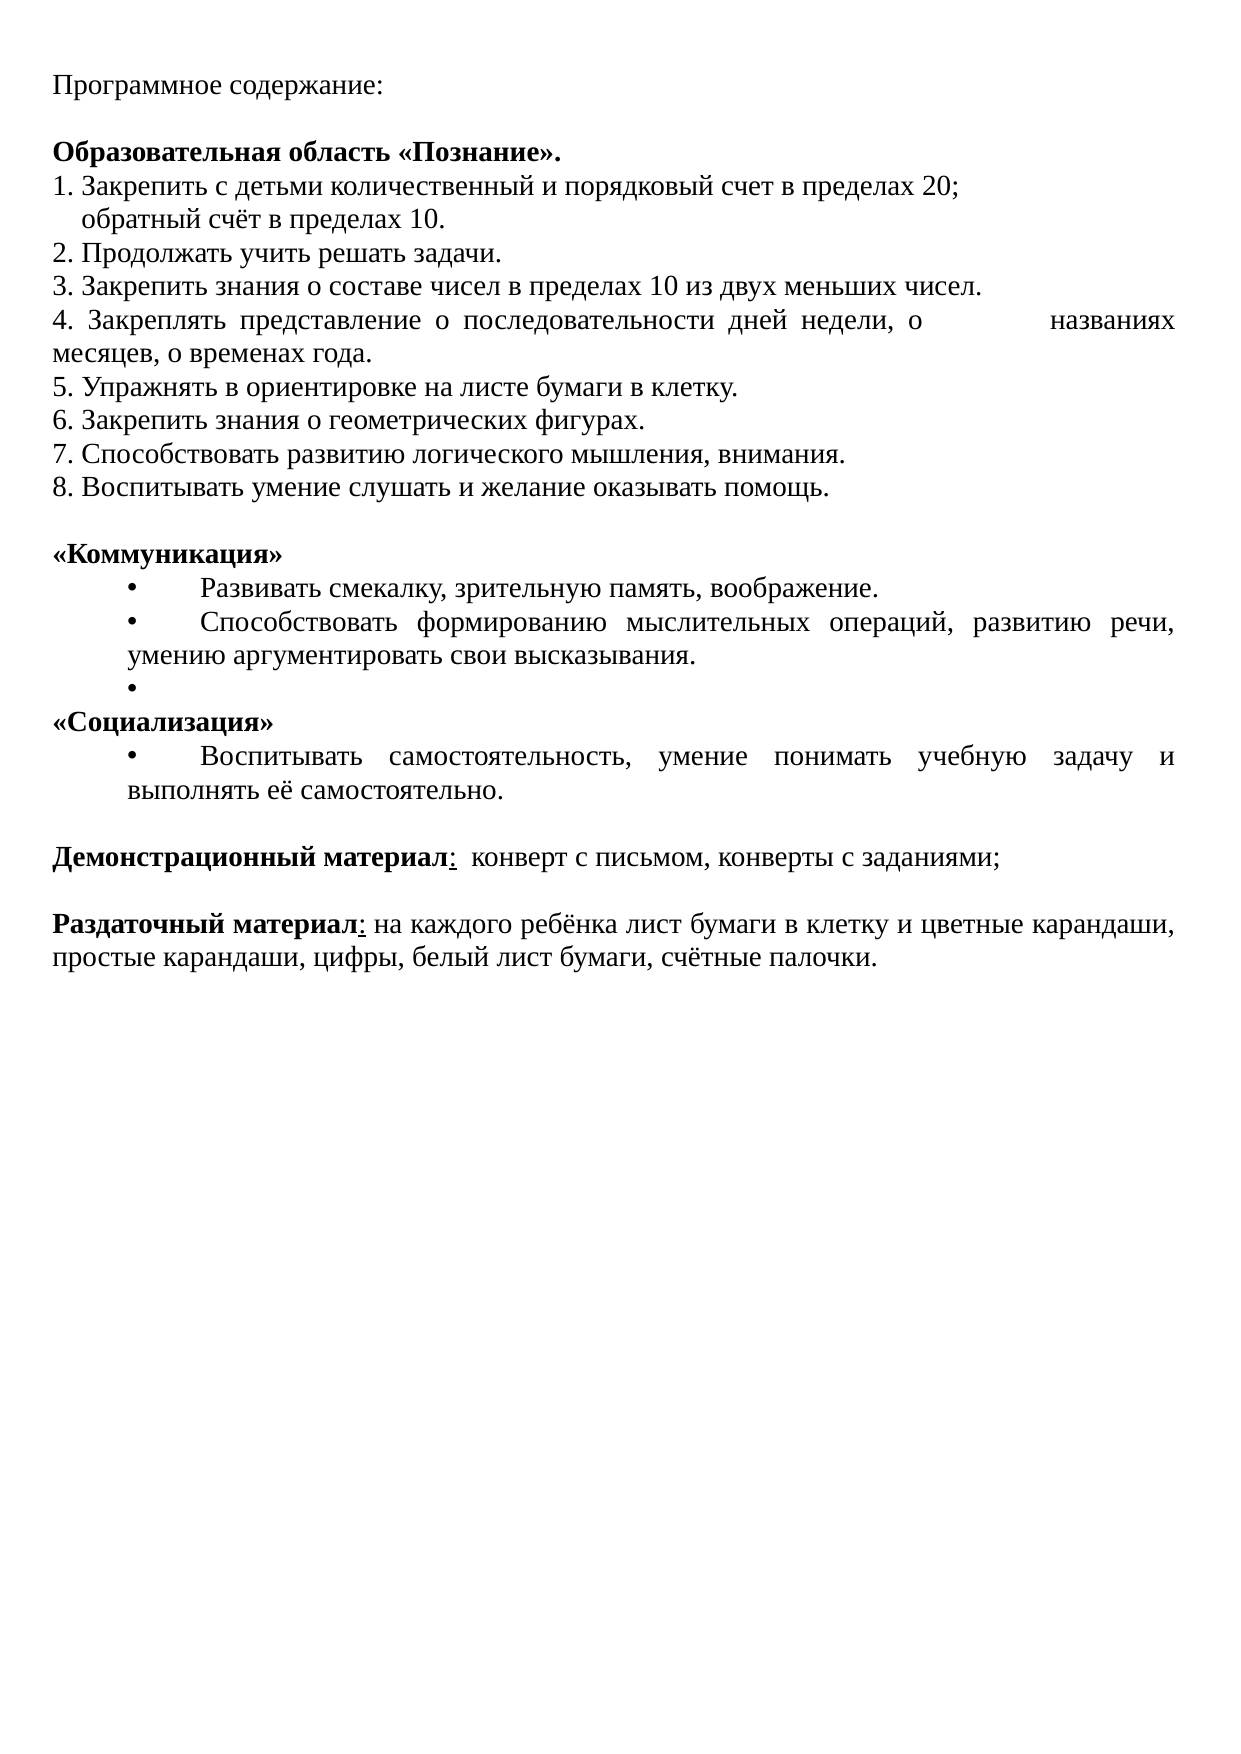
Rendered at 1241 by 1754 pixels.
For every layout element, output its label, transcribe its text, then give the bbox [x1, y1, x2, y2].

list Воспитывать самостоятельность, умение понимать учебную задачу и выполнять её самостоятельно. [127, 738, 1176, 805]
text 1. Закрепить с детьми количественный и порядковый счет в пределах 20; [52, 168, 1176, 201]
text 6. Закрепить знания о геометрических фигурах. [52, 402, 1176, 436]
text Раздаточный материал: на каждого ребёнка лист бумаги в клетку и цветные карандаши, простые карандаши, цифры, белый лист бумаги, счётные палочки. [52, 906, 1176, 973]
text Программное содержание: [52, 67, 1176, 101]
text 5. Упражнять в ориентировке на листе бумаги в клетку. [52, 369, 1176, 402]
text 3. Закрепить знания о составе чисел в пределах 10 из двух меньших чисел. [52, 268, 1176, 302]
text 4. Закреплять представление о последовательности дней недели, о названиях месяцев, о временах года. [52, 302, 1176, 369]
text «Коммуникация» [52, 537, 1176, 570]
list Развивать смекалку, зрительную память, воображение. [127, 570, 1176, 604]
list Способствовать формированию мыслительных операций, развитию речи, умению аргументировать свои высказывания. [127, 604, 1176, 671]
text 7. Способствовать развитию логического мышления, внимания. [52, 436, 1176, 469]
text «Социализация» [52, 704, 1176, 738]
text 8. Воспитывать умение слушать и желание оказывать помощь. [52, 469, 1176, 503]
text обратный счёт в пределах 10. [52, 201, 1176, 235]
text Демонстрационный материал: конверт с письмом, конверты с заданиями; [52, 839, 1176, 872]
text Образовательная область «Познание». [52, 134, 1176, 168]
text 2. Продолжать учить решать задачи. [52, 235, 1176, 268]
